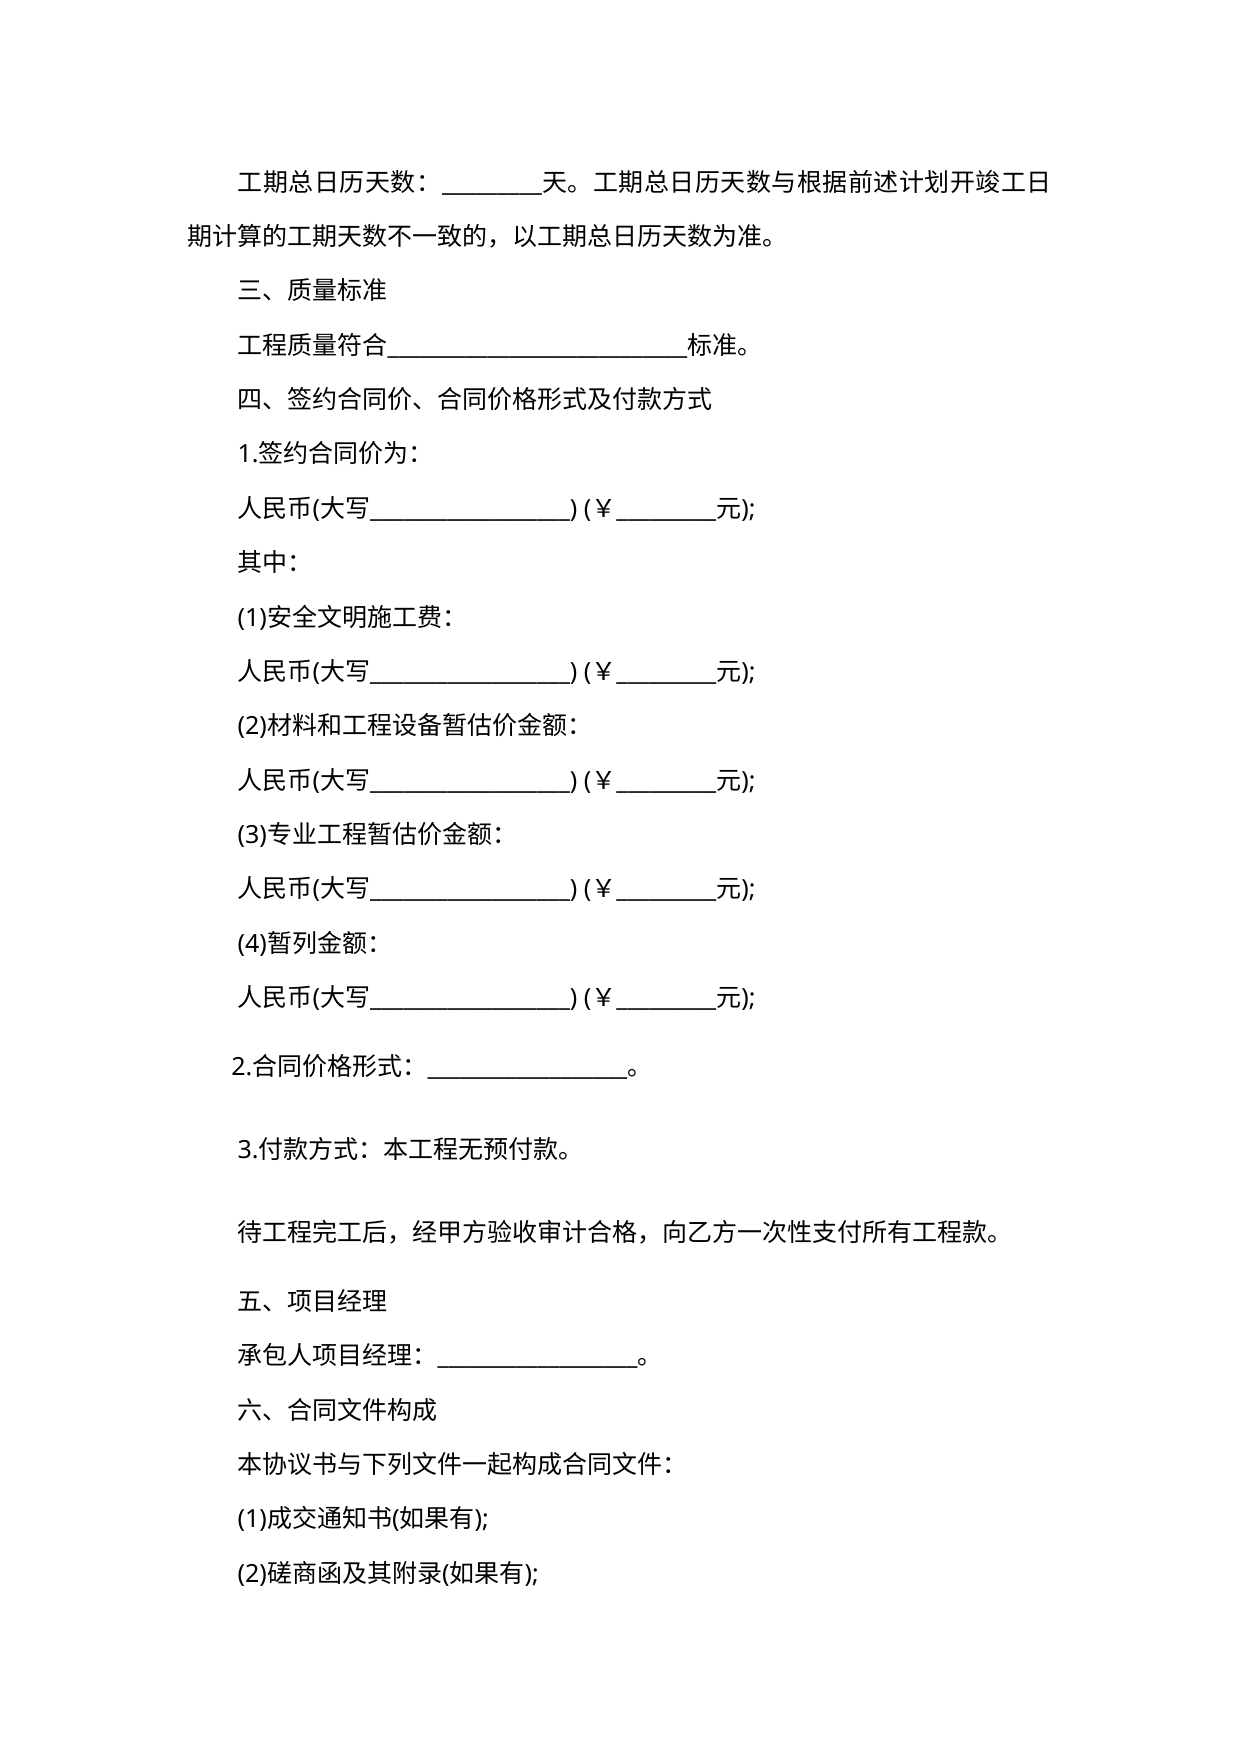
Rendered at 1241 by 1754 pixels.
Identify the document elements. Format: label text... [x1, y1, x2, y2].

text (4)暂列金额： [187, 923, 1053, 959]
text 人民币(大写__________________) (￥_________元); [187, 869, 1053, 905]
text 人民币(大写__________________) (￥_________元); [187, 978, 1053, 1014]
text 工程质量符合___________________________标准。 [187, 325, 1053, 361]
text 工期总日历天数：_________天。工期总日历天数与根据前述计划开竣工日期计算的工期天数不一致的，以工期总日历天数为准。 [187, 162, 1053, 253]
text 人民币(大写__________________) (￥_________元); [187, 488, 1053, 524]
text 其中： [187, 543, 1053, 579]
text 待工程完工后，经甲方验收审计合格，向乙方一次性支付所有工程款。 [187, 1198, 1053, 1263]
text 五、项目经理 [187, 1281, 1053, 1318]
text (1)成交通知书(如果有); [187, 1499, 1053, 1535]
text (2)磋商函及其附录(如果有); [187, 1553, 1053, 1589]
text 1.签约合同价为： [187, 434, 1053, 470]
text 承包人项目经理：__________________。 [187, 1336, 1053, 1372]
text (1)安全文明施工费： [187, 597, 1053, 633]
text 2.合同价格形式：__________________。 [187, 1032, 1053, 1097]
text 本协议书与下列文件一起构成合同文件： [187, 1444, 1053, 1481]
text (3)专业工程暂估价金额： [187, 814, 1053, 851]
text 3.付款方式：本工程无预付款。 [187, 1115, 1053, 1180]
text 人民币(大写__________________) (￥_________元); [187, 651, 1053, 688]
text 人民币(大写__________________) (￥_________元); [187, 760, 1053, 796]
text 三、质量标准 [187, 271, 1053, 307]
text 六、合同文件构成 [187, 1390, 1053, 1426]
text (2)材料和工程设备暂估价金额： [187, 706, 1053, 742]
text 四、签约合同价、合同价格形式及付款方式 [187, 379, 1053, 416]
